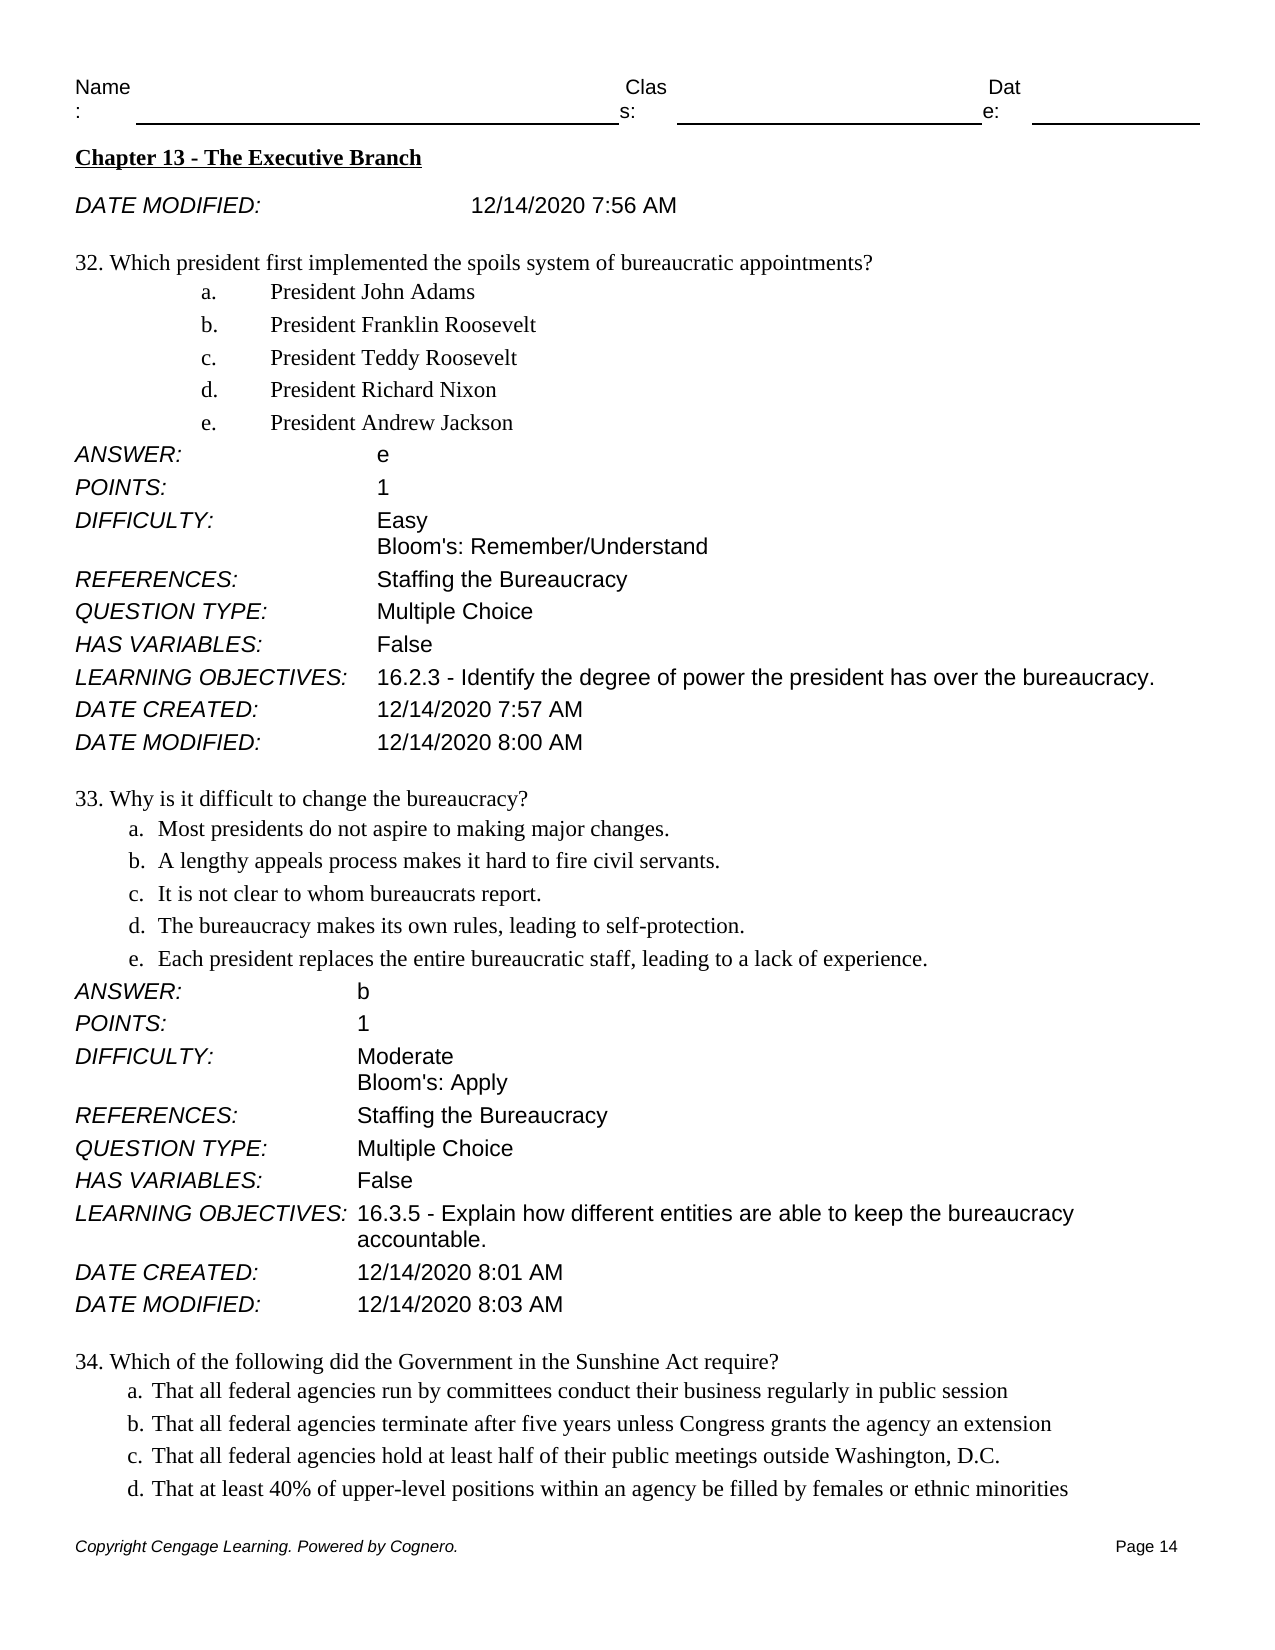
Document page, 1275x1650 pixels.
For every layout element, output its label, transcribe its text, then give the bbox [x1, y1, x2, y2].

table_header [75, 1348, 1200, 1504]
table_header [75, 189, 1200, 222]
table_header 32. Which president first implemented the spoils system of bureaucratic appointments? [75, 249, 1200, 758]
table_header 33. Why is it difficult to change the bureaucracy? [75, 785, 1200, 1321]
